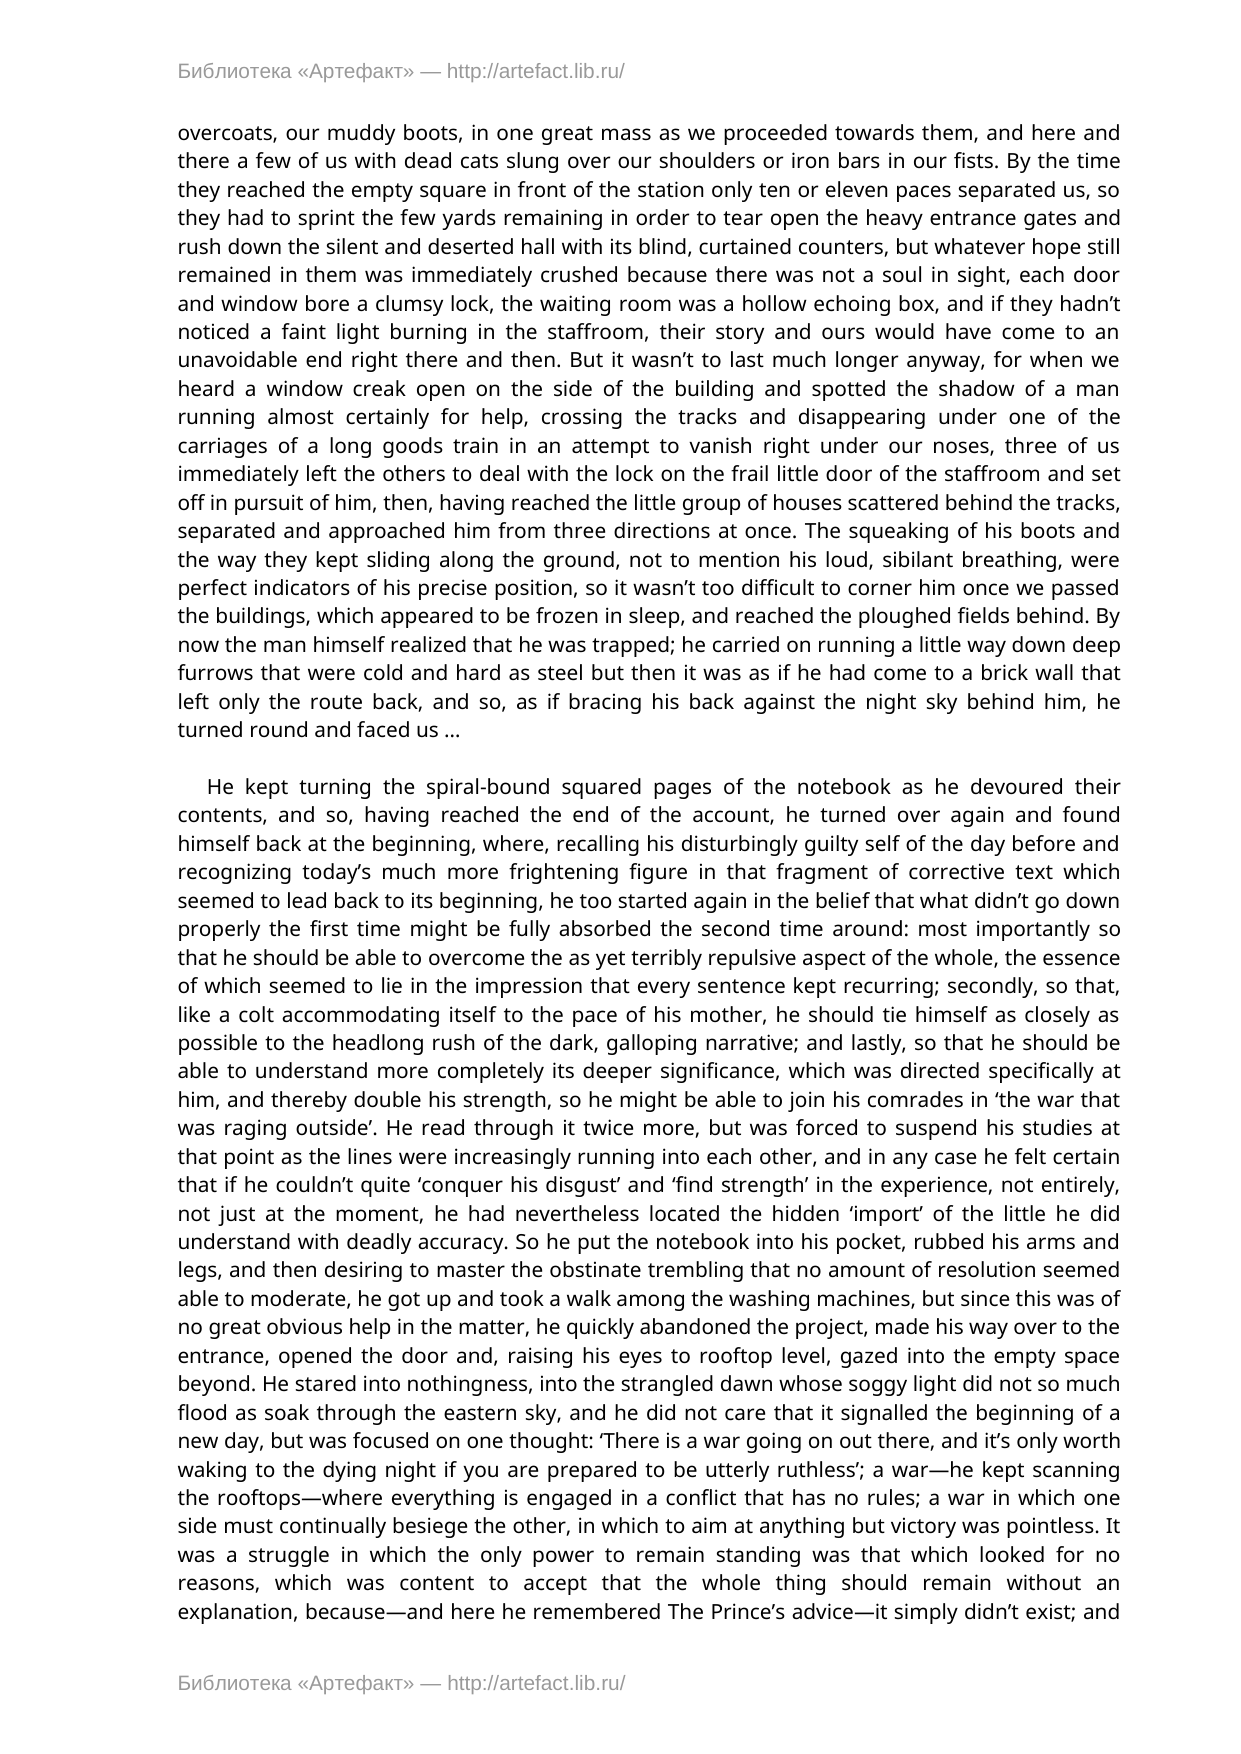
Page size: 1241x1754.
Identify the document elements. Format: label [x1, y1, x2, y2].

text [177, 772, 1122, 1625]
text [177, 118, 1122, 744]
